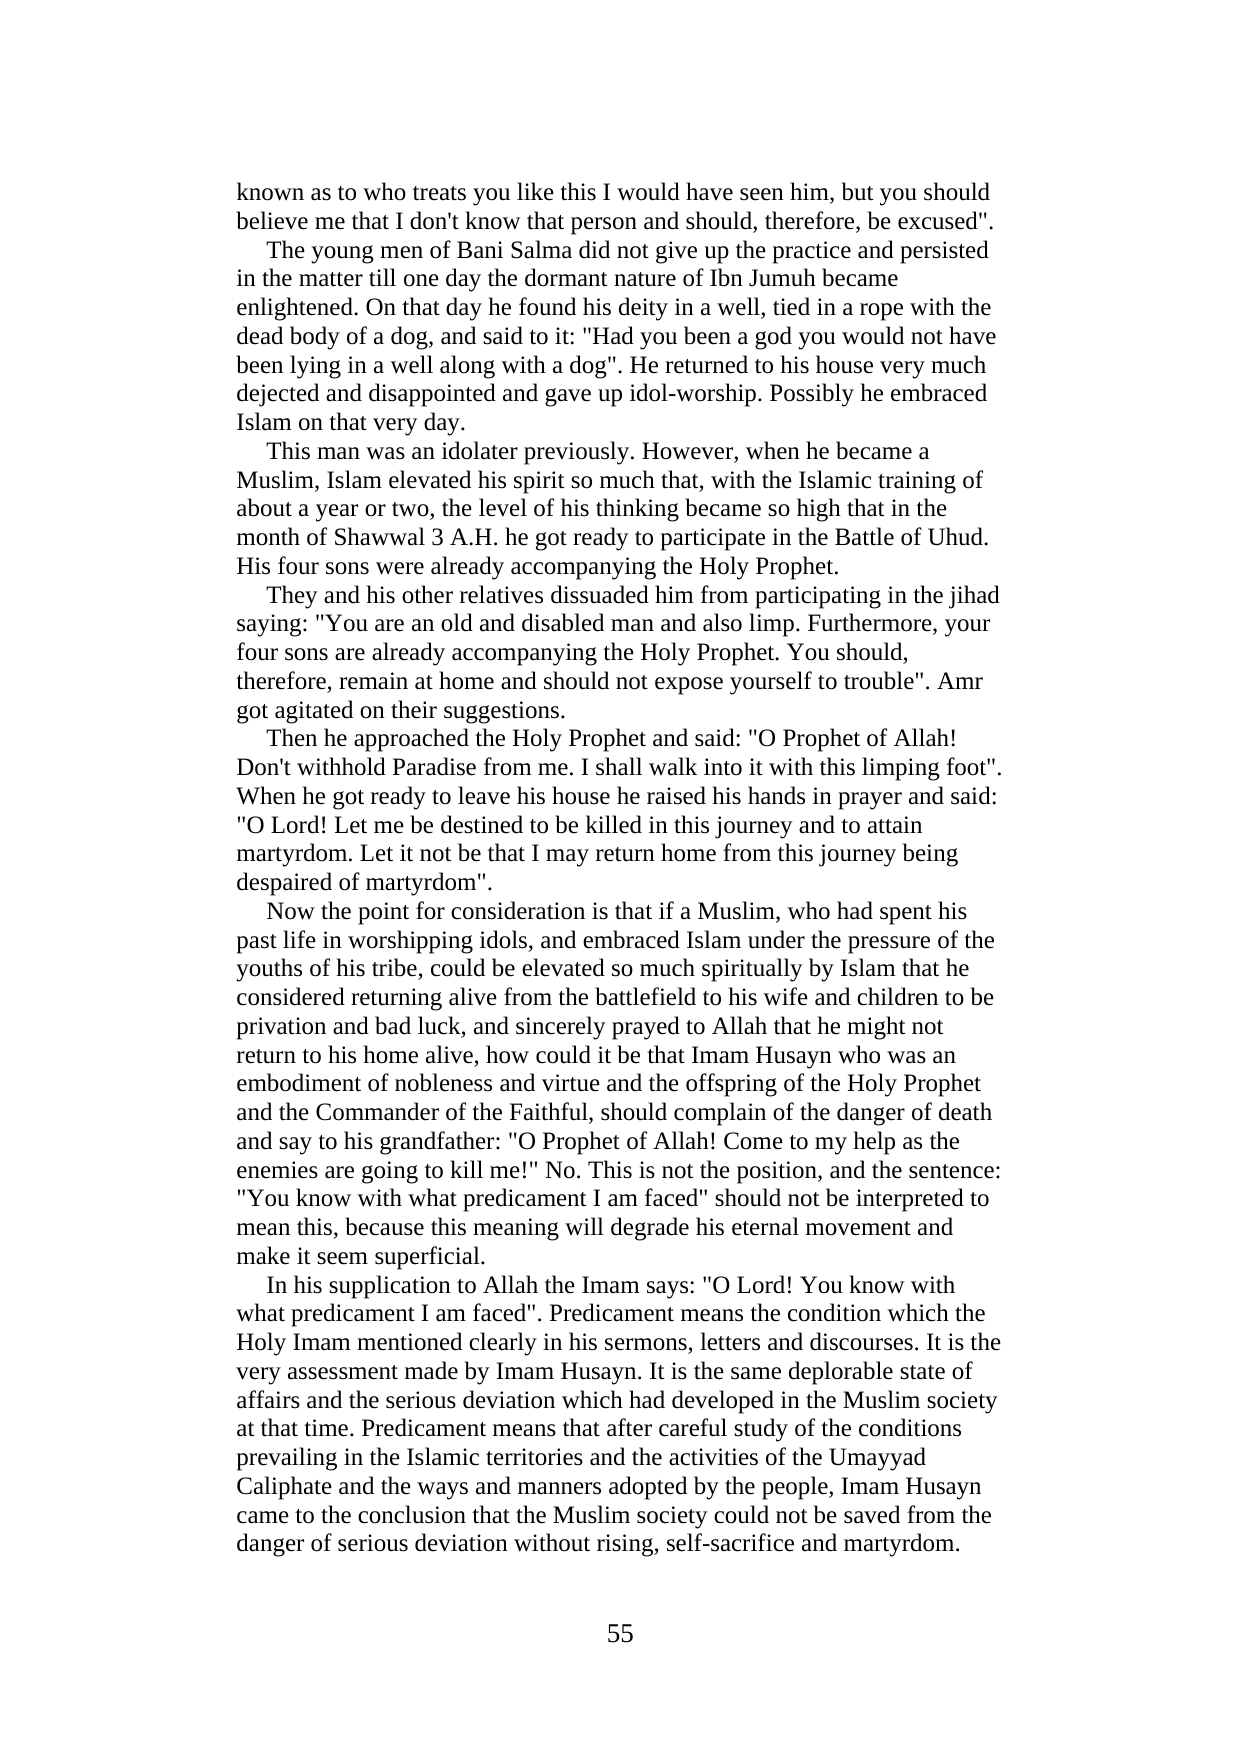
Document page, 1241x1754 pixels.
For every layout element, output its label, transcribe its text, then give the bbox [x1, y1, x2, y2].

text Now the point for consideration is that if a Muslim, who had spent his past life in worshipping idols, and embraced Islam under the pressure of the youths of his tribe, could be elevated so much spiritually by Islam that he considered returning alive from the battlefield to his wife and children to be privation and bad luck, and sincerely prayed to Allah that he might not return to his home alive, how could it be that Imam Husayn who was an embodiment of nobleness and virtue and the offspring of the Holy Prophet and the Commander of the Faithful, should complain of the danger of death and say to his grandfather: "O Prophet of Allah! Come to my help as the enemies are going to kill me!" No. This is not the position, and the sentence: "You know with what predicament I am faced" should not be interpreted to mean this, because this meaning will degrade his eternal movement and make it seem superficial. [236, 896, 1004, 1270]
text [236, 177, 1004, 235]
text They and his other relatives dissuaded him from participating in the jihad saying: "You are an old and disabled man and also limp. Furthermore, your four sons are already accompanying the Holy Prophet. You should, therefore, remain at home and should not expose yourself to trouble". Amr got agitated on their suggestions. [236, 580, 1004, 723]
text Then he approached the Holy Prophet and said: "O Prophet of Allah! Don't withhold Paradise from me. I shall walk into it with this limping foot". When he got ready to leave his house he raised his hands in prayer and said: "O Lord! Let me be destined to be killed in this journey and to attain martyrdom. Let it not be that I may return home from this journey being despaired of martyrdom". [236, 723, 1004, 896]
text In his supplication to Allah the Imam says: "O Lord! You know with what predicament I am faced". Predicament means the condition which the Holy Imam mentioned clearly in his sermons, letters and discourses. It is the very assessment made by Imam Husayn. It is the same deplorable state of affairs and the serious deviation which had developed in the Muslim society at that time. Predicament means that after careful study of the conditions prevailing in the Islamic territories and the activities of the Umayyad Caliphate and the ways and manners adopted by the people, Imam Husayn came to the conclusion that the Muslim society could not be saved from the danger of serious deviation without rising, self-sacrifice and martyrdom. [236, 1270, 1004, 1557]
text This man was an idolater previously. However, when he became a Muslim, Islam elevated his spirit so much that, with the Islamic training of about a year or two, the level of his thinking became so high that in the month of Shawwal 3 A.H. he got ready to participate in the Battle of Uhud. His four sons were already accompanying the Holy Prophet. [236, 436, 1004, 580]
text The young men of Bani Salma did not give up the practice and persisted in the matter till one day the dormant nature of Ibn Jumuh became enlightened. On that day he found his deity in a well, tied in a rope with the dead body of a dog, and said to it: "Had you been a god you would not have been lying in a well along with a dog". He returned to his house very much dejected and disappointed and gave up idol-worship. Possibly he embraced Islam on that very day. [236, 235, 1004, 436]
